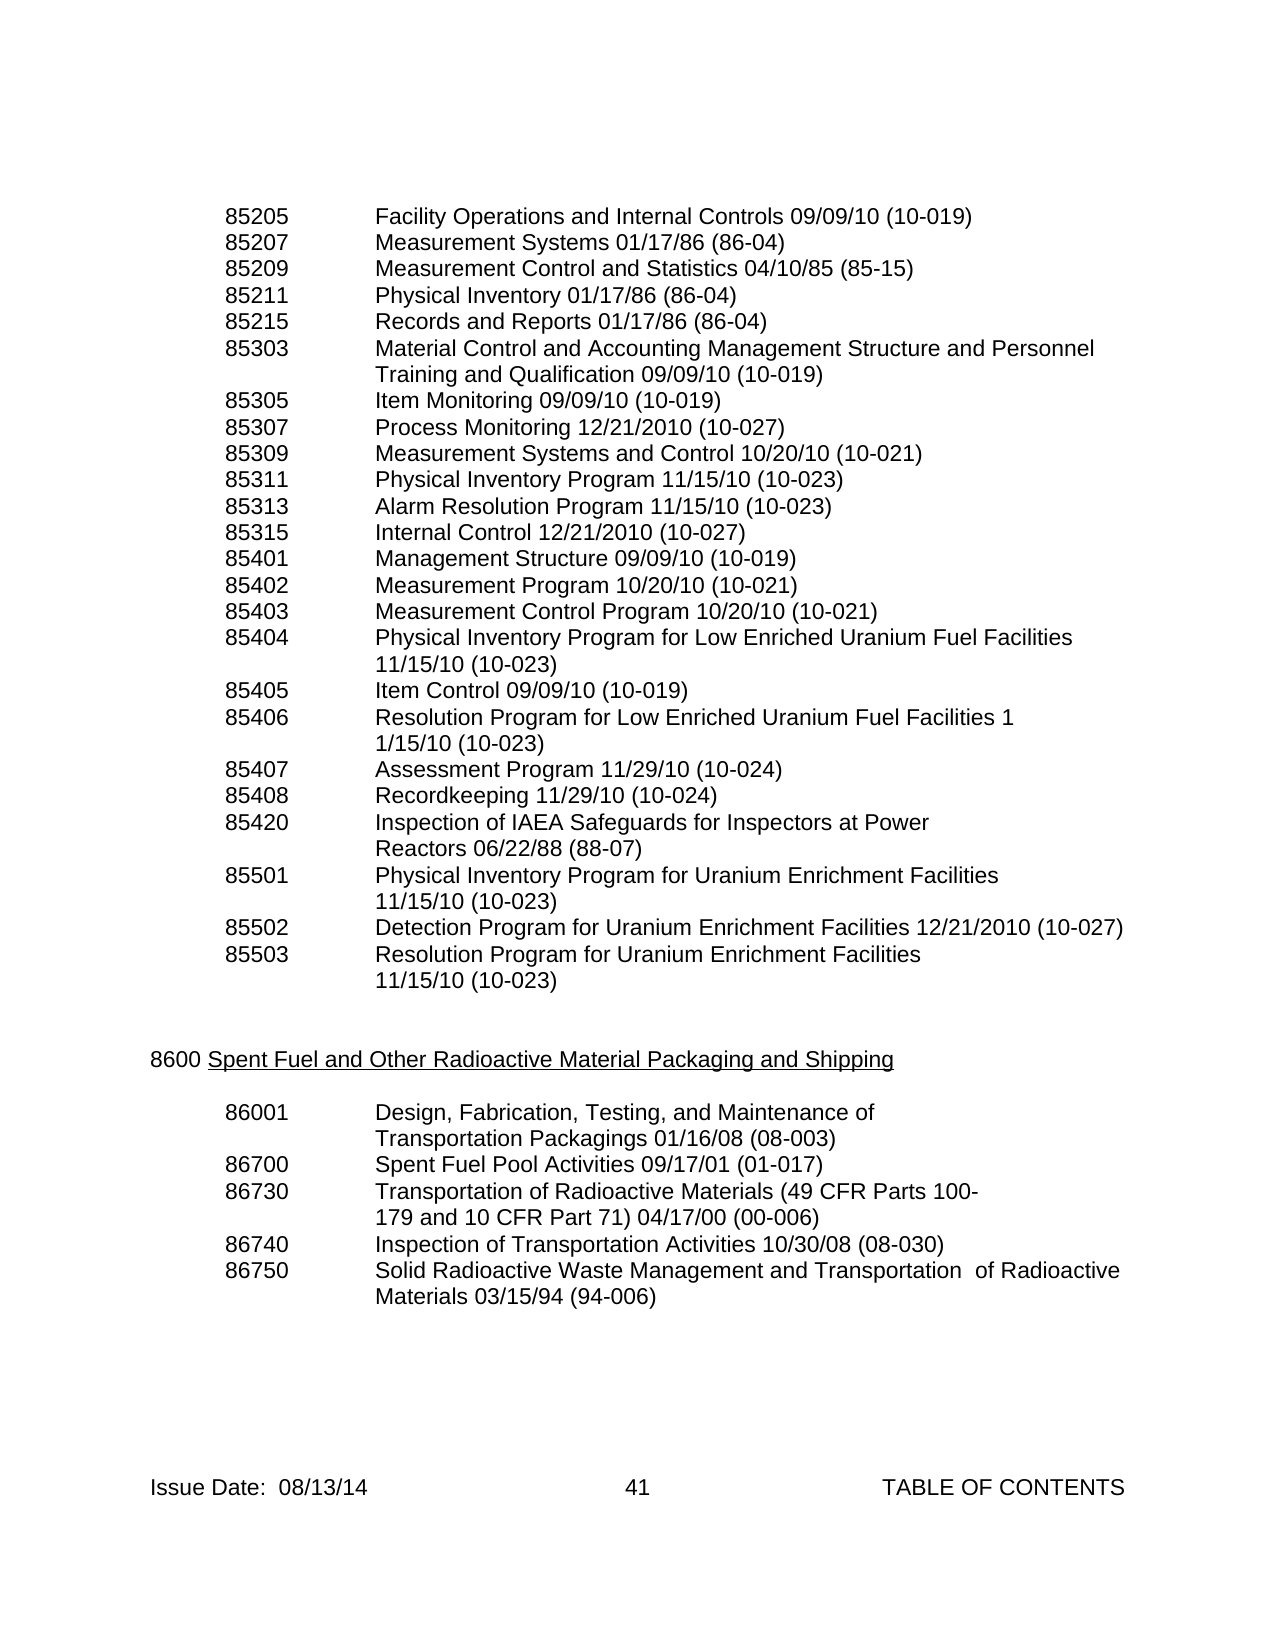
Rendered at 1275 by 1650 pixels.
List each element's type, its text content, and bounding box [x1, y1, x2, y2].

text 85315 Internal Control 12/21/2010 (10-027) [150, 519, 1125, 545]
text 85501 Physical Inventory Program for Uranium Enrichment Facilities [150, 862, 1125, 888]
text 11/15/10 (10-023) [150, 888, 1125, 914]
text 85305 Item Monitoring 09/09/10 (10-019) [150, 387, 1125, 413]
text 85215 Records and Reports 01/17/86 (86-04) [150, 308, 1125, 334]
text 85207 Measurement Systems 01/17/86 (86-04) [225, 229, 1125, 255]
text 85408 Recordkeeping 11/29/10 (10-024) [150, 782, 1125, 809]
text 85403 Measurement Control Program 10/20/10 (10-021) [150, 598, 1125, 624]
text 8600 Spent Fuel and Other Radioactive Material Packaging and Shipping [150, 1046, 1125, 1072]
text 11/15/10 (10-023) [150, 967, 1125, 993]
text 85420 Inspection of IAEA Safeguards for Inspectors at Power [150, 809, 1125, 835]
text 86730 Transportation of Radioactive Materials (49 CFR Parts 100- [150, 1178, 1125, 1204]
text 86700 Spent Fuel Pool Activities 09/17/01 (01-017) [150, 1151, 1125, 1178]
text 85402 Measurement Program 10/20/10 (10-021) [150, 572, 1125, 598]
text 86001 Design, Fabrication, Testing, and Maintenance of [150, 1099, 1125, 1125]
text 85503 Resolution Program for Uranium Enrichment Facilities [150, 941, 1125, 967]
text 85401 Management Structure 09/09/10 (10-019) [150, 545, 1125, 572]
text 179 and 10 CFR Part 71) 04/17/00 (00-006) [150, 1204, 1125, 1231]
text 85309 Measurement Systems and Control 10/20/10 (10-021) [150, 440, 1125, 466]
text 85405 Item Control 09/09/10 (10-019) [150, 677, 1125, 703]
text 86740 Inspection of Transportation Activities 10/30/08 (08-030) [150, 1231, 1125, 1257]
text 85303 Material Control and Accounting Management Structure and Personnel Training and Qualification 09/09/10 (10-019) [150, 334, 1125, 387]
text Reactors 06/22/88 (88-07) [225, 835, 1125, 862]
text 86750 Solid Radioactive Waste Management and Transportation of Radioactive Materials 03/15/94 (94-006) [150, 1257, 1125, 1309]
text 85407 Assessment Program 11/29/10 (10-024) [150, 756, 1125, 782]
text 85307 Process Monitoring 12/21/2010 (10-027) [150, 413, 1125, 440]
text 85209 Measurement Control and Statistics 04/10/85 (85-15) [225, 255, 1125, 282]
text 85205 Facility Operations and Internal Controls 09/09/10 (10-019) [150, 203, 1125, 229]
text Transportation Packagings 01/16/08 (08-003) [150, 1125, 1125, 1151]
text 85404 Physical Inventory Program for Low Enriched Uranium Fuel Facilities 11/15/10 (10-023) [150, 624, 1125, 677]
text 1/15/10 (10-023) [150, 730, 1125, 756]
text 85313 Alarm Resolution Program 11/15/10 (10-023) [150, 493, 1125, 519]
text 85406 Resolution Program for Low Enriched Uranium Fuel Facilities 1 [150, 703, 1125, 730]
text 85502 Detection Program for Uranium Enrichment Facilities 12/21/2010 (10-027) [150, 914, 1125, 941]
text 85311 Physical Inventory Program 11/15/10 (10-023) [150, 466, 1125, 493]
text 85211 Physical Inventory 01/17/86 (86-04) [150, 282, 1125, 308]
